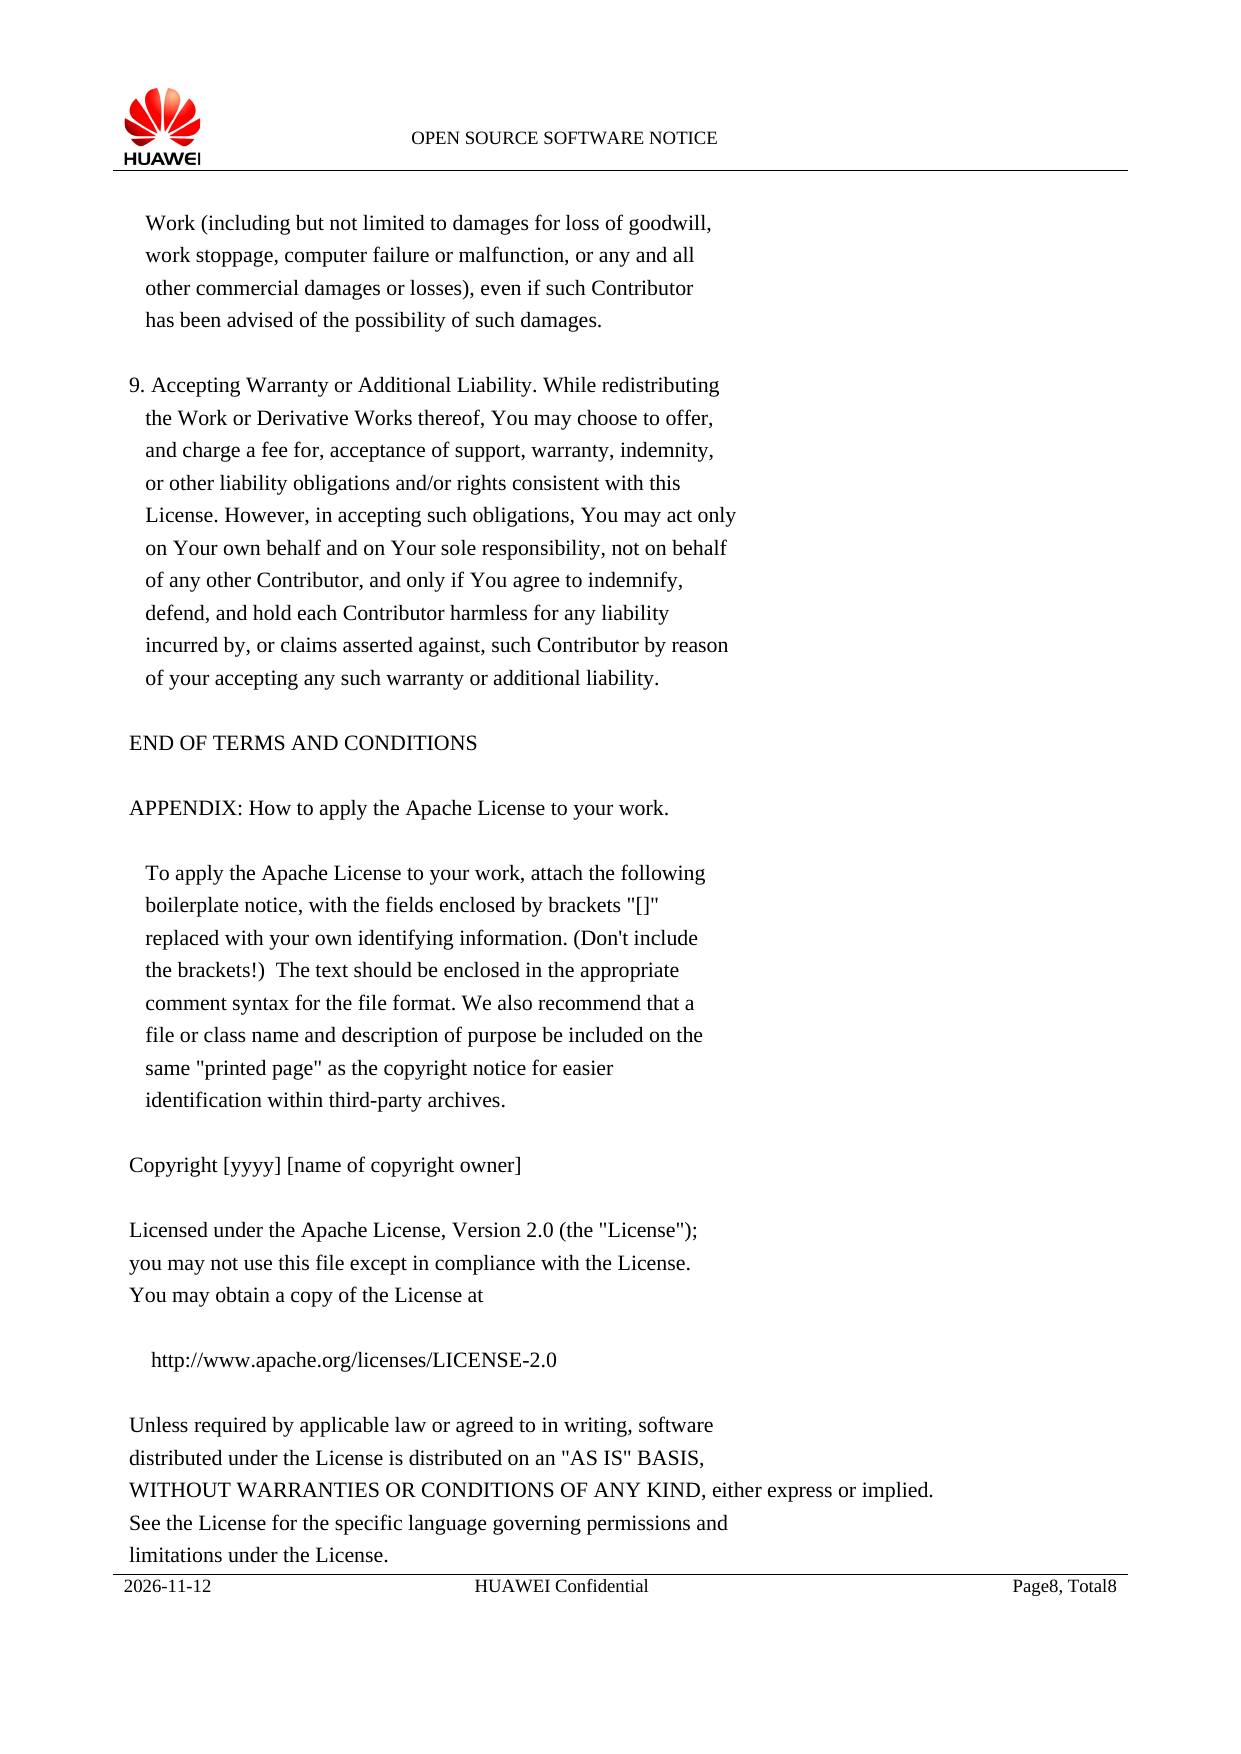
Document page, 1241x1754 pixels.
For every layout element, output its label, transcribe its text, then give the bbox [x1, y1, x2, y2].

picture [124, 88, 201, 165]
